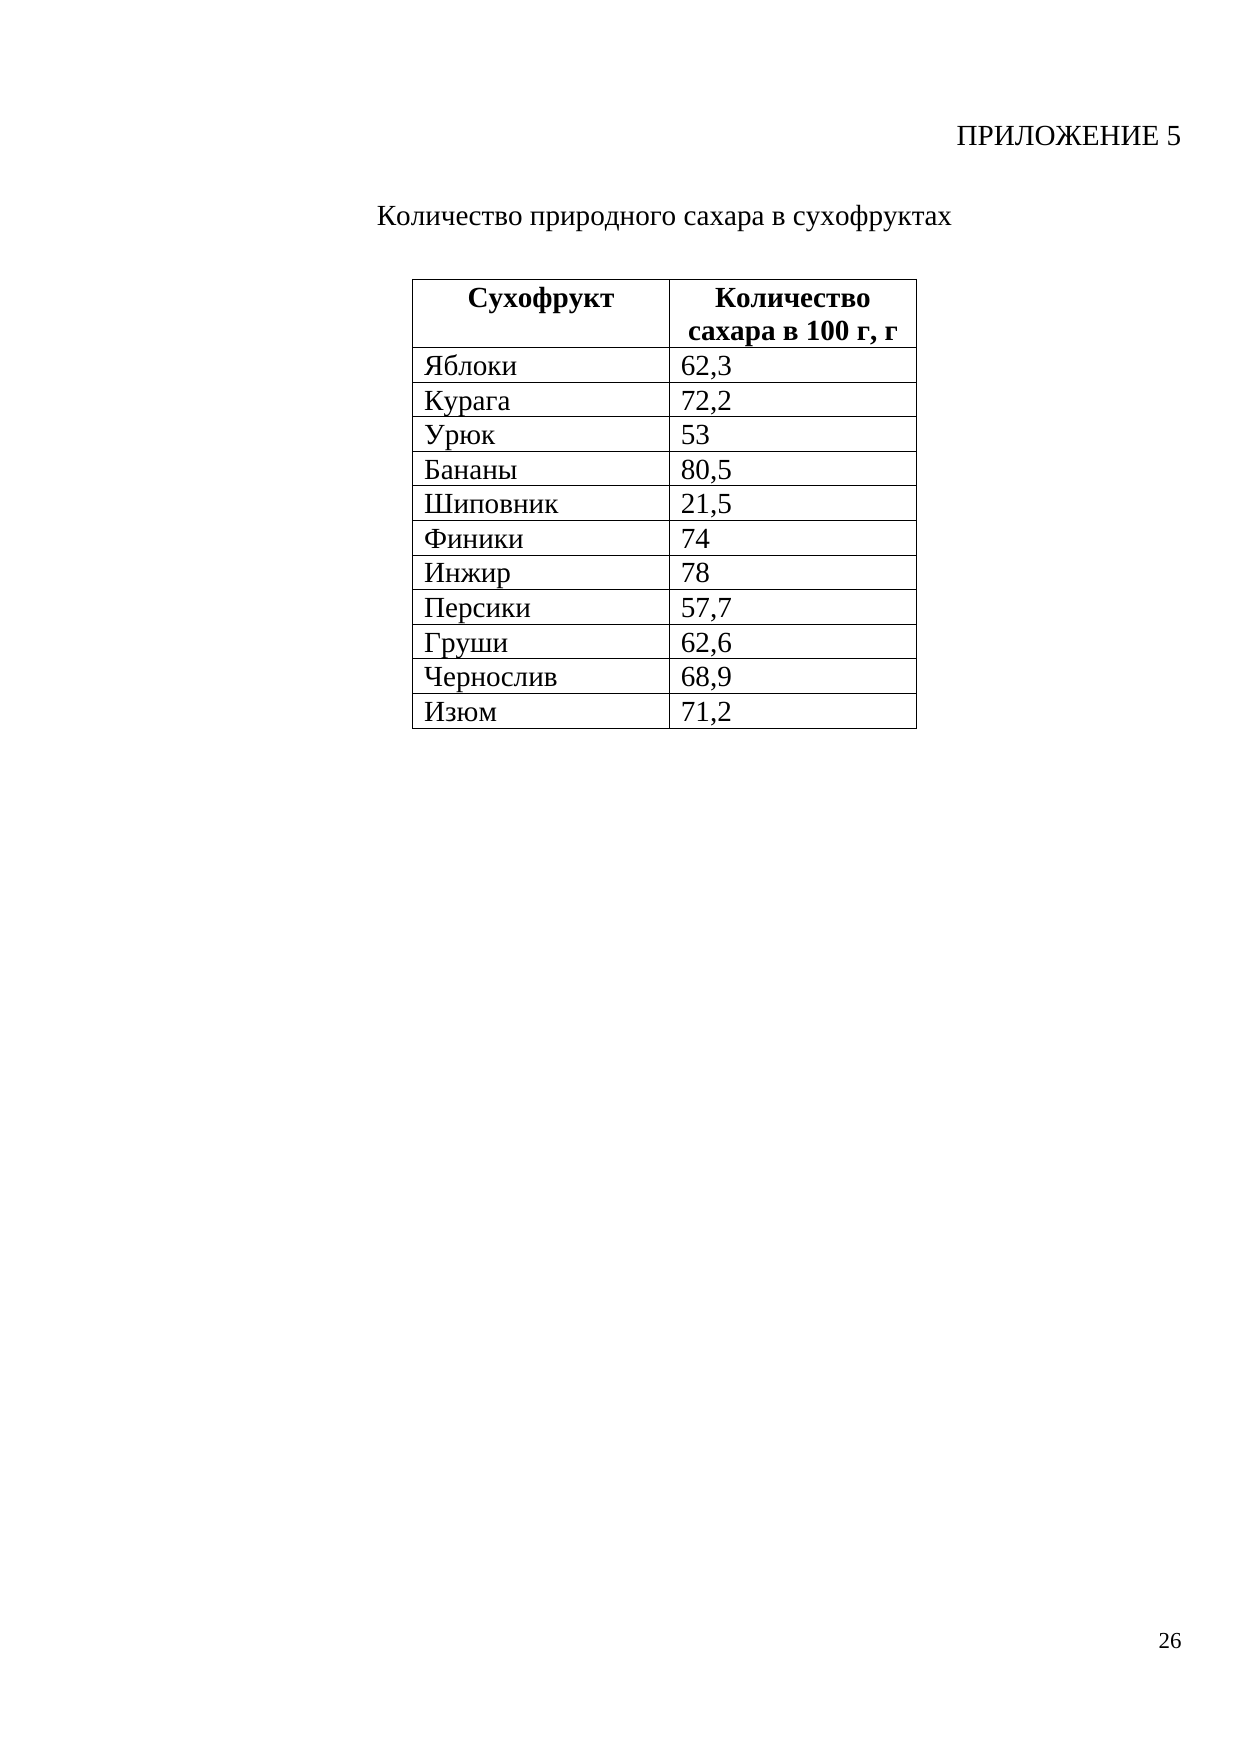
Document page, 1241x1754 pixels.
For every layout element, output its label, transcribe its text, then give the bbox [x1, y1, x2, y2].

table_cell Яблоки [413, 348, 669, 382]
table_cell Груши [413, 625, 669, 658]
text ПРИЛОЖЕНИЕ 5 [148, 118, 1181, 152]
table_cell 53 [670, 417, 916, 451]
table_cell 78 [670, 556, 916, 589]
table_cell 74 [670, 521, 916, 554]
table_cell 80,5 [670, 452, 916, 485]
table_cell 68,9 [670, 659, 916, 693]
table_cell Финики [413, 521, 669, 554]
table_cell 62,3 [670, 348, 916, 382]
table_cell 57,7 [670, 590, 916, 624]
table_cell 21,5 [670, 486, 916, 520]
table_cell 62,6 [670, 625, 916, 658]
table_cell Урюк [413, 417, 669, 451]
table_cell Чернослив [413, 659, 669, 693]
text Количество природного сахара в сухофруктах [148, 198, 1181, 232]
table_cell Бананы [413, 452, 669, 485]
table_cell 72,2 [670, 383, 916, 416]
table_header Количество сахара в 100 г, г [670, 280, 916, 347]
table_cell Курага [413, 383, 669, 416]
table_cell Инжир [413, 556, 669, 589]
table_cell Персики [413, 590, 669, 624]
table_cell Шиповник [413, 486, 669, 520]
table_cell Изюм [413, 694, 669, 727]
table_cell 71,2 [670, 694, 916, 727]
table_header Сухофрукт [413, 280, 669, 347]
